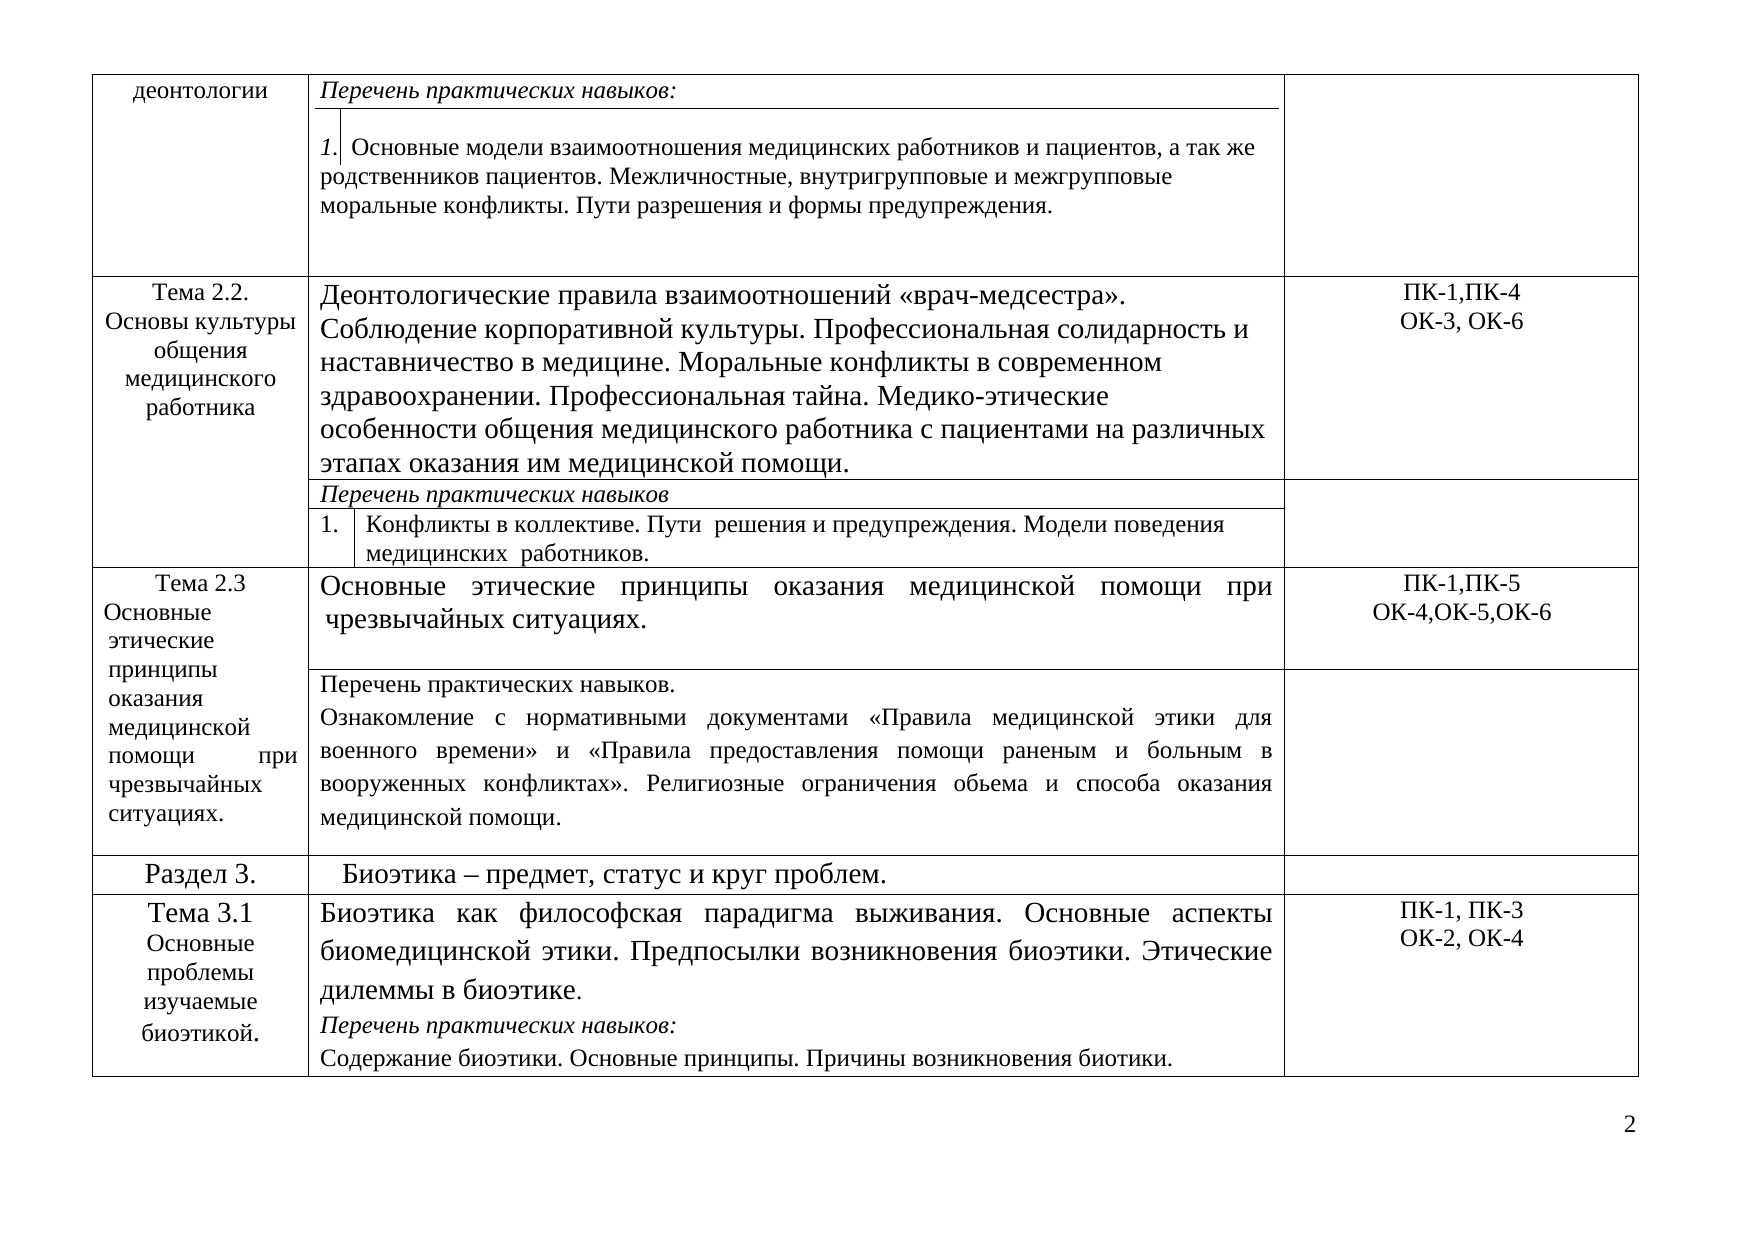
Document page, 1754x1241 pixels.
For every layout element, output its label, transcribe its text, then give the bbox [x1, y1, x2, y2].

table_cell Перечень практических навыков [309, 480, 1284, 508]
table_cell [1285, 75, 1638, 276]
table_cell ПК-1, ПК-3 ОК-2, ОК-4 [1285, 895, 1638, 1076]
table_cell Раздел 3. [93, 856, 308, 894]
table_cell Конфликты в коллективе. Пути решения и предупреждения. Модели поведения медицинских работников. [355, 509, 1284, 567]
table_cell Биоэтика как философская парадигма выживания. Основные аспекты биомедицинской этики. Предпосылки возникновения биоэтики. Этические дилеммы в биоэтике. Перечень практических навыков: Содержание биоэтики. Основные принципы. Причины возникновения биотики. [309, 895, 1284, 1076]
table_cell Тема 2.2. Основы культуры общения медицинского работника [93, 277, 308, 567]
table_cell ПК-1,ПК-4 ОК-3, ОК-6 [1285, 277, 1638, 478]
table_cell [93, 75, 308, 276]
table_cell [1285, 856, 1638, 894]
table_cell Тема 2.3 Основные этические принципы оказания медицинской помощи при чрезвычайных ситуациях. [93, 568, 308, 855]
table_cell ПК-1,ПК-5 ОК-4,ОК-5,ОК-6 [1285, 568, 1638, 668]
table_cell Перечень практических навыков. Ознакомление с нормативными документами «Правила медицинской этики для военного времени» и «Правила предоставления помощи раненым и больным в вооруженных конфликтах». Религиозные ограничения обьема и способа оказания медицинской помощи. [309, 670, 1284, 855]
table_cell 1. [309, 509, 354, 567]
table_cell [309, 75, 1284, 276]
table_cell Деонтологические правила взаимоотношений «врач-медсестра». Соблюдение корпоративной культуры. Профессиональная солидарность и наставничество в медицине. Моральные конфликты в современном здравоохранении. Профессиональная тайна. Медико-этические особенности общения медицинского работника с пациентами на различных этапах оказания им медицинской помощи. [309, 277, 1284, 478]
table_cell [1285, 670, 1638, 855]
table_cell Биоэтика – предмет, статус и круг проблем. [309, 856, 1284, 894]
table_cell [1285, 480, 1638, 567]
table_cell Тема 3.1 Основные проблемы изучаемые биоэтикой. [93, 895, 308, 1076]
table_cell Основные этические принципы оказания медицинской помощи при чрезвычайных ситуациях. [309, 568, 1284, 668]
